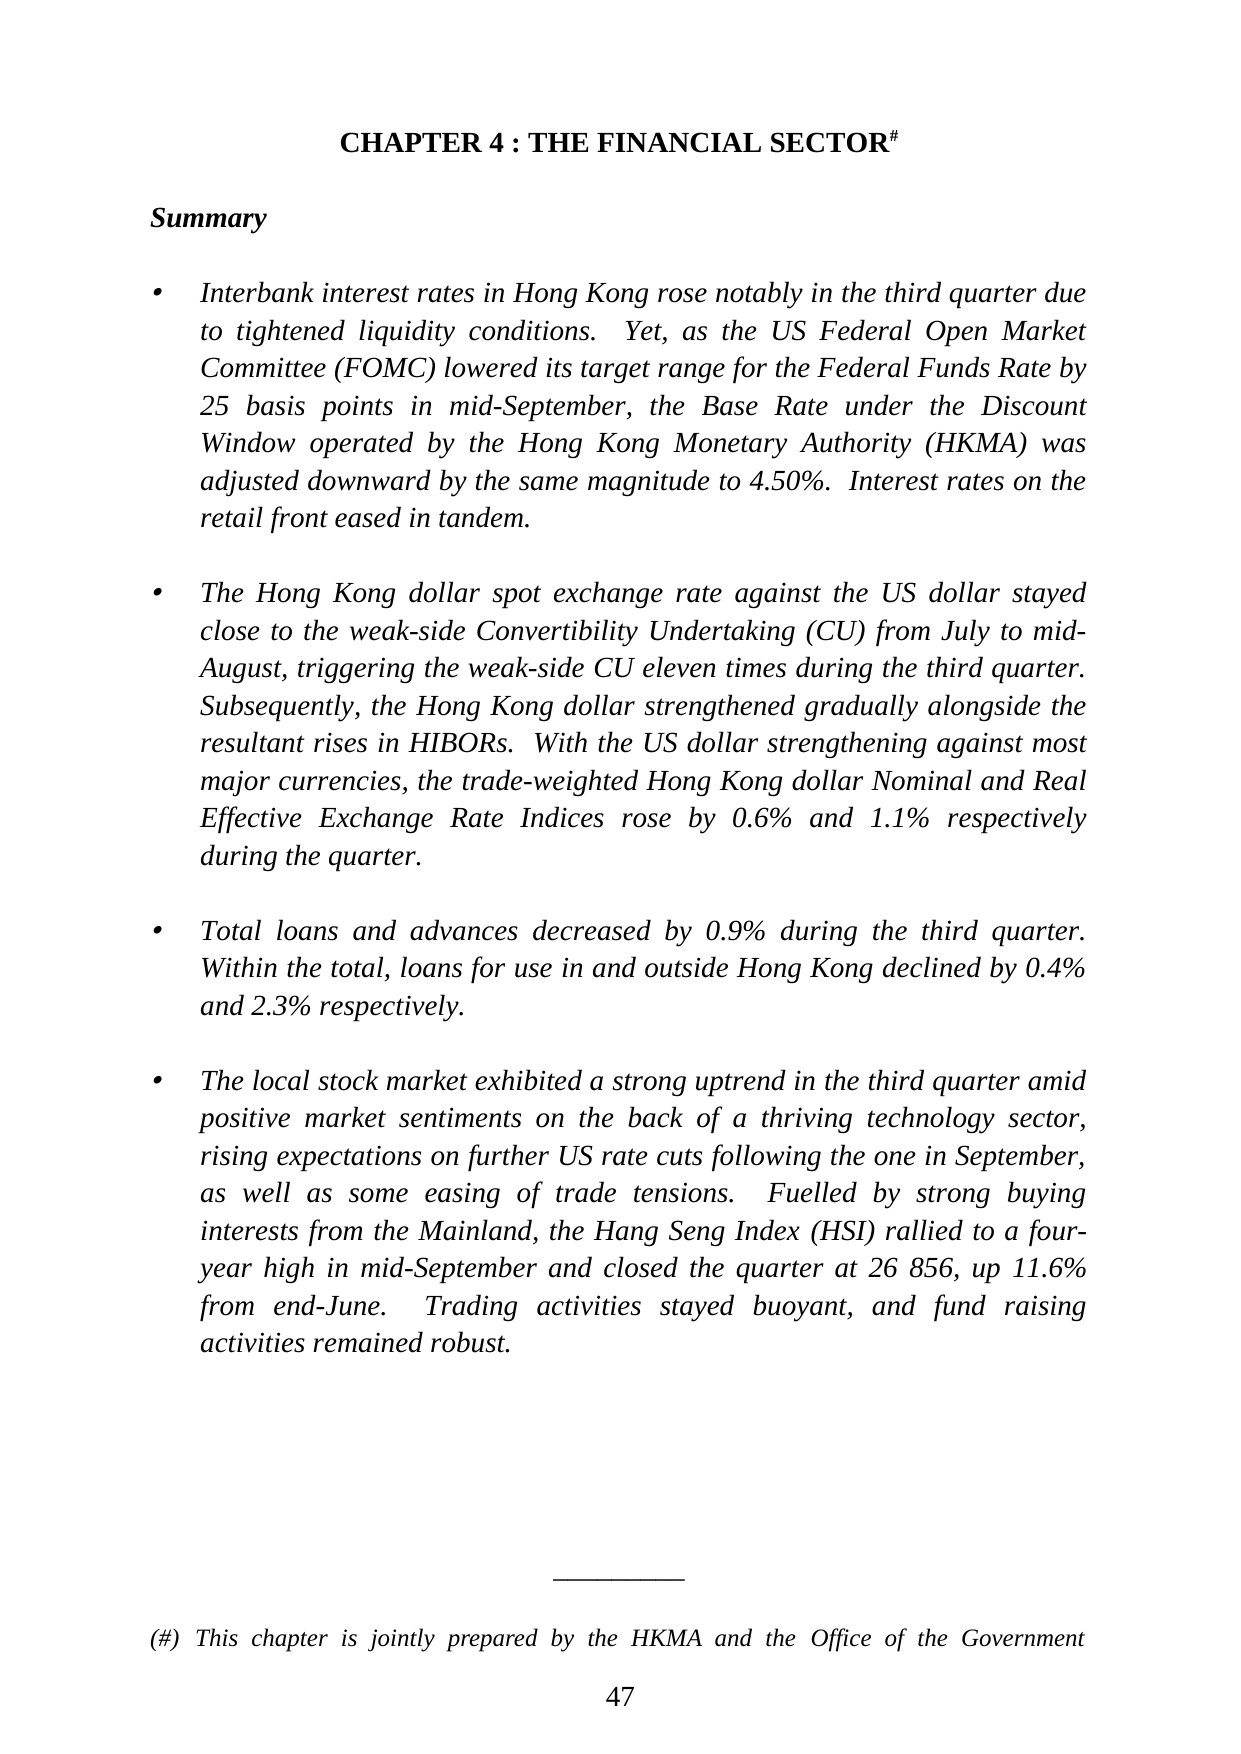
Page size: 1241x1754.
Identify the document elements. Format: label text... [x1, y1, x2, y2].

list The local stock market exhibited a strong uptrend in the third quarter amid positive market sentiments on the back of a thriving technology sector, rising expectations on further US rate cuts following the one in September, as well as some easing of trade tensions. Fuelled by strong buying interests from the Mainland, the Hang Seng Index (HSI) rallied to a four-year high in mid-September and closed the quarter at 26 856, up 11.6% from end-June. Trading activities stayed buoyant, and fund raising activities remained robust. [150, 1061, 1090, 1361]
text _________ [150, 1548, 1090, 1586]
title CHAPTER 4 : THE FINANCIAL SECTOR# [150, 123, 1087, 161]
list Interbank interest rates in Hong Kong rose notably in the third quarter due to tightened liquidity conditions. Yet, as the US Federal Open Market Committee (FOMC) lowered its target range for the Federal Funds Rate by 25 basis points in mid-September, the Base Rate under the Discount Window operated by the Hong Kong Monetary Authority (HKMA) was adjusted downward by the same magnitude to 4.50%. Interest rates on the retail front eased in tandem. [150, 273, 1090, 536]
list Total loans and advances decreased by 0.9% during the third quarter. Within the total, loans for use in and outside Hong Kong declined by 0.4% and 2.3% respectively. [150, 911, 1090, 1023]
list The Hong Kong dollar spot exchange rate against the US dollar stayed close to the weak-side Convertibility Undertaking (CU) from July to mid-August, triggering the weak-side CU eleven times during the third quarter. Subsequently, the Hong Kong dollar strengthened gradually alongside the resultant rises in HIBORs. With the US dollar strengthening against most major currencies, the trade-weighted Hong Kong dollar Nominal and Real Effective Exchange Rate Indices rose by 0.6% and 1.1% respectively during the quarter. [150, 573, 1090, 873]
subtitle Summary [150, 198, 1090, 236]
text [150, 1623, 1087, 1652]
